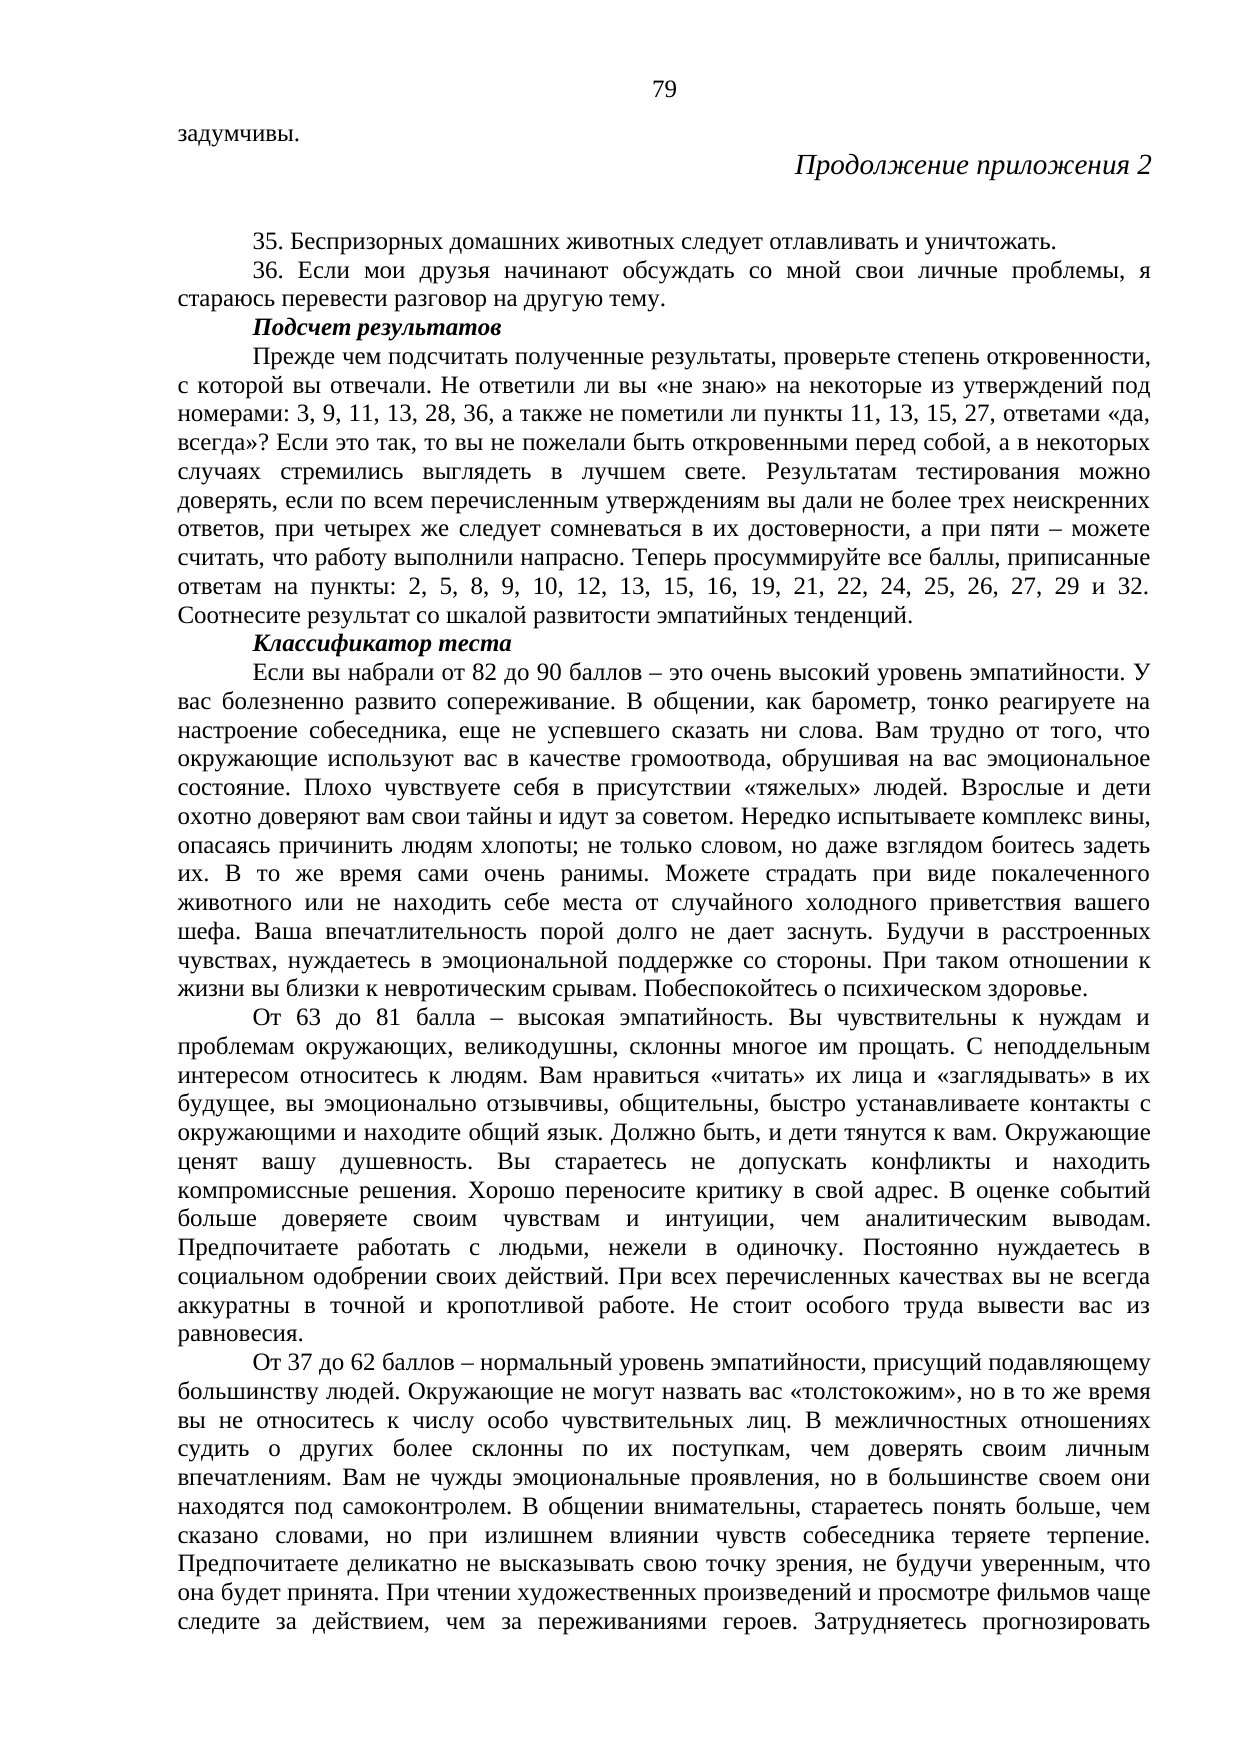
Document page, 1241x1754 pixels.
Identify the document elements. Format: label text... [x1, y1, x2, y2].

subtitle Классификатор теста [177, 628, 1152, 657]
text 35. Беспризорных домашних животных следует отлавливать и уничтожать. [177, 226, 1152, 255]
subtitle Подсчет результатов [177, 312, 1152, 341]
text Если вы набрали от 82 до 90 баллов – это очень высокий уровень эмпатийности. У вас болезненно развито сопереживание. В общении, как барометр, тонко реагируете на настроение собеседника, еще не успевшего сказать ни слова. Вам трудно от того, что окружающие используют вас в качестве громоотвода, обрушивая на вас эмоциональное состояние. Плохо чувствуете себя в присутствии «тяжелых» людей. Взрослые и дети охотно доверяют вам свои тайны и идут за советом. Нередко испытываете комплекс вины, опасаясь причинить людям хлопоты; не только словом, но даже взглядом боитесь задеть их. В то же время сами очень ранимы. Можете страдать при виде покалеченного животного или не находить себе места от случайного холодного приветствия вашего шефа. Ваша впечатлительность порой долго не дает заснуть. Будучи в расстроенных чувствах, нуждаетесь в эмоциональной поддержке со стороны. При таком отношении к жизни вы близки к невротическим срывам. Побеспокойтесь о психическом здоровье. [177, 657, 1152, 1002]
text От 63 до 81 балла – высокая эмпатийность. Вы чувствительны к нуждам и проблемам окружающих, великодушны, склонны многое им прощать. С неподдельным интересом относитесь к людям. Вам нравиться «читать» их лица и «заглядывать» в их будущее, вы эмоционально отзывчивы, общительны, быстро устанавливаете контакты с окружающими и находите общий язык. Должно быть, и дети тянутся к вам. Окружающие ценят вашу душевность. Вы стараетесь не допускать конфликты и находить компромиссные решения. Хорошо переносите критику в свой адрес. В оценке событий больше доверяете своим чувствам и интуиции, чем аналитическим выводам. Предпочитаете работать с людьми, нежели в одиночку. Постоянно нуждаетесь в социальном одобрении своих действий. При всех перечисленных качествах вы не всегда аккуратны в точной и кропотливой работе. Не стоит особого труда вывести вас из равновесия. [177, 1002, 1152, 1347]
text Прежде чем подсчитать полученные результаты, проверьте степень откровенности, с которой вы отвечали. Не ответили ли вы «не знаю» на некоторые из утверждений под номерами: 3, 9, 11, 13, 28, 36, а также не пометили ли пункты 11, 13, 15, 27, ответами «да, всегда»? Если это так, то вы не пожелали быть откровенными перед собой, а в некоторых случаях стремились выглядеть в лучшем свете. Результатам тестирования можно доверять, если по всем перечисленным утверждениям вы дали не более трех неискренних ответов, при четырех же следует сомневаться в их достоверности, а при пяти – можете считать, что работу выполнили напрасно. Теперь просуммируйте все баллы, приписанные ответам на пункты: 2, 5, 8, 9, 10, 12, 13, 15, 16, 19, 21, 22, 24, 25, 26, 27, 29 и 32. Соотнесите результат со шкалой развитости эмпатийных тенденций. [177, 341, 1152, 628]
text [177, 118, 1152, 147]
text Продолжение приложения 2 [177, 147, 1152, 180]
text 36. Если мои друзья начинают обсуждать со мной свои личные проблемы, я стараюсь перевести разговор на другую тему. [177, 255, 1152, 312]
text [177, 1347, 1152, 1635]
